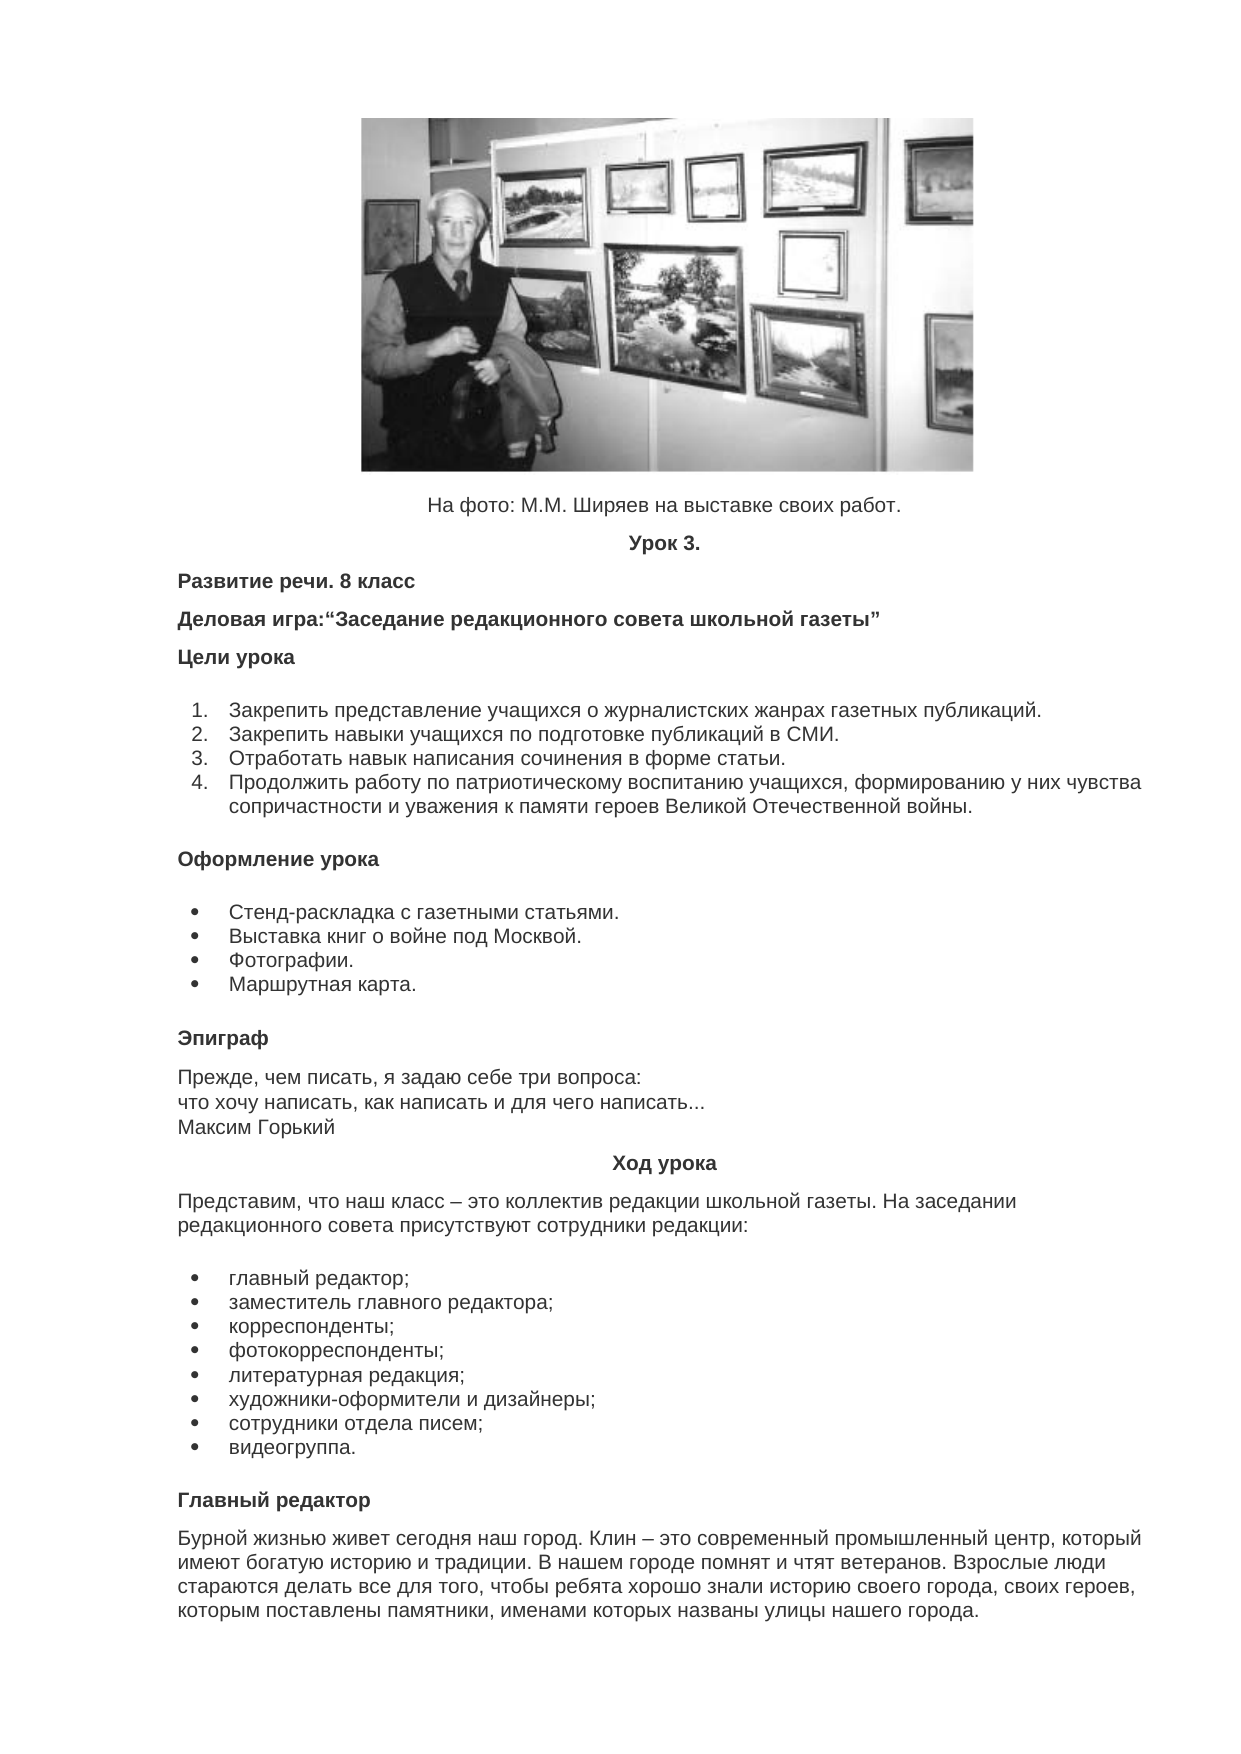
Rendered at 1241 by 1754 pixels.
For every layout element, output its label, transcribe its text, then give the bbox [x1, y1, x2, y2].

text Бурной жизнью живет сегодня наш город. Клин – это современный промышленный центр, который имеют богатую историю и традиции. В нашем городе помнят и чтят ветеранов. Взрослые люди стараются делать все для того, чтобы ребята хорошо знали историю своего города, своих героев, которым поставлены памятники, именами которых названы улицы нашего города. [177, 1526, 1152, 1622]
list корреспонденты; [191, 1314, 1152, 1338]
text На фото: М.М. Ширяев на выставке своих работ. [177, 493, 1152, 517]
text Ход урока [177, 1151, 1152, 1175]
list Маршрутная карта. [191, 972, 1152, 996]
text Эпиграф [177, 1026, 1152, 1049]
text Деловая игра:“Заседание редакционного совета школьной газеты” [177, 607, 1152, 631]
list фотокорреспонденты; [191, 1338, 1152, 1362]
text Главный редактор [177, 1488, 1152, 1512]
list литературная редакция; [191, 1362, 1152, 1386]
list заместитель главного редактора; [191, 1290, 1152, 1314]
list Стенд-раскладка с газетными статьями. [191, 900, 1152, 924]
text Развитие речи. 8 класс [177, 569, 1152, 593]
list художники-оформители и дизайнеры; [191, 1386, 1152, 1411]
text Цели урока [177, 645, 1152, 669]
list Закрепить навыки учащихся по подготовке публикаций в СМИ. [191, 722, 1152, 746]
picture [360, 118, 975, 475]
text Урок 3. [177, 531, 1152, 555]
text Максим Горький [177, 1113, 1152, 1138]
text Прежде, чем писать, я задаю себе три вопроса: что хочу написать, как написать и для чего написать... [177, 1063, 1152, 1113]
list видеогруппа. [191, 1434, 1152, 1459]
list Закрепить представление учащихся о журналистских жанрах газетных публикаций. [191, 698, 1152, 722]
text Представим, что наш класс – это коллектив редакции школьной газеты. На заседании редакционного совета присутствуют сотрудники редакции: [177, 1189, 1152, 1237]
list сотрудники отдела писем; [191, 1411, 1152, 1434]
list Продолжить работу по патриотическому воспитанию учащихся, формированию у них чувства сопричастности и уважения к памяти героев Великой Отечественной войны. [191, 770, 1152, 818]
list Отработать навык написания сочинения в форме статьи. [191, 746, 1152, 770]
list главный редактор; [191, 1266, 1152, 1290]
list Фотографии. [191, 948, 1152, 972]
list Выставка книг о войне под Москвой. [191, 924, 1152, 948]
text Оформление урока [177, 847, 1152, 871]
